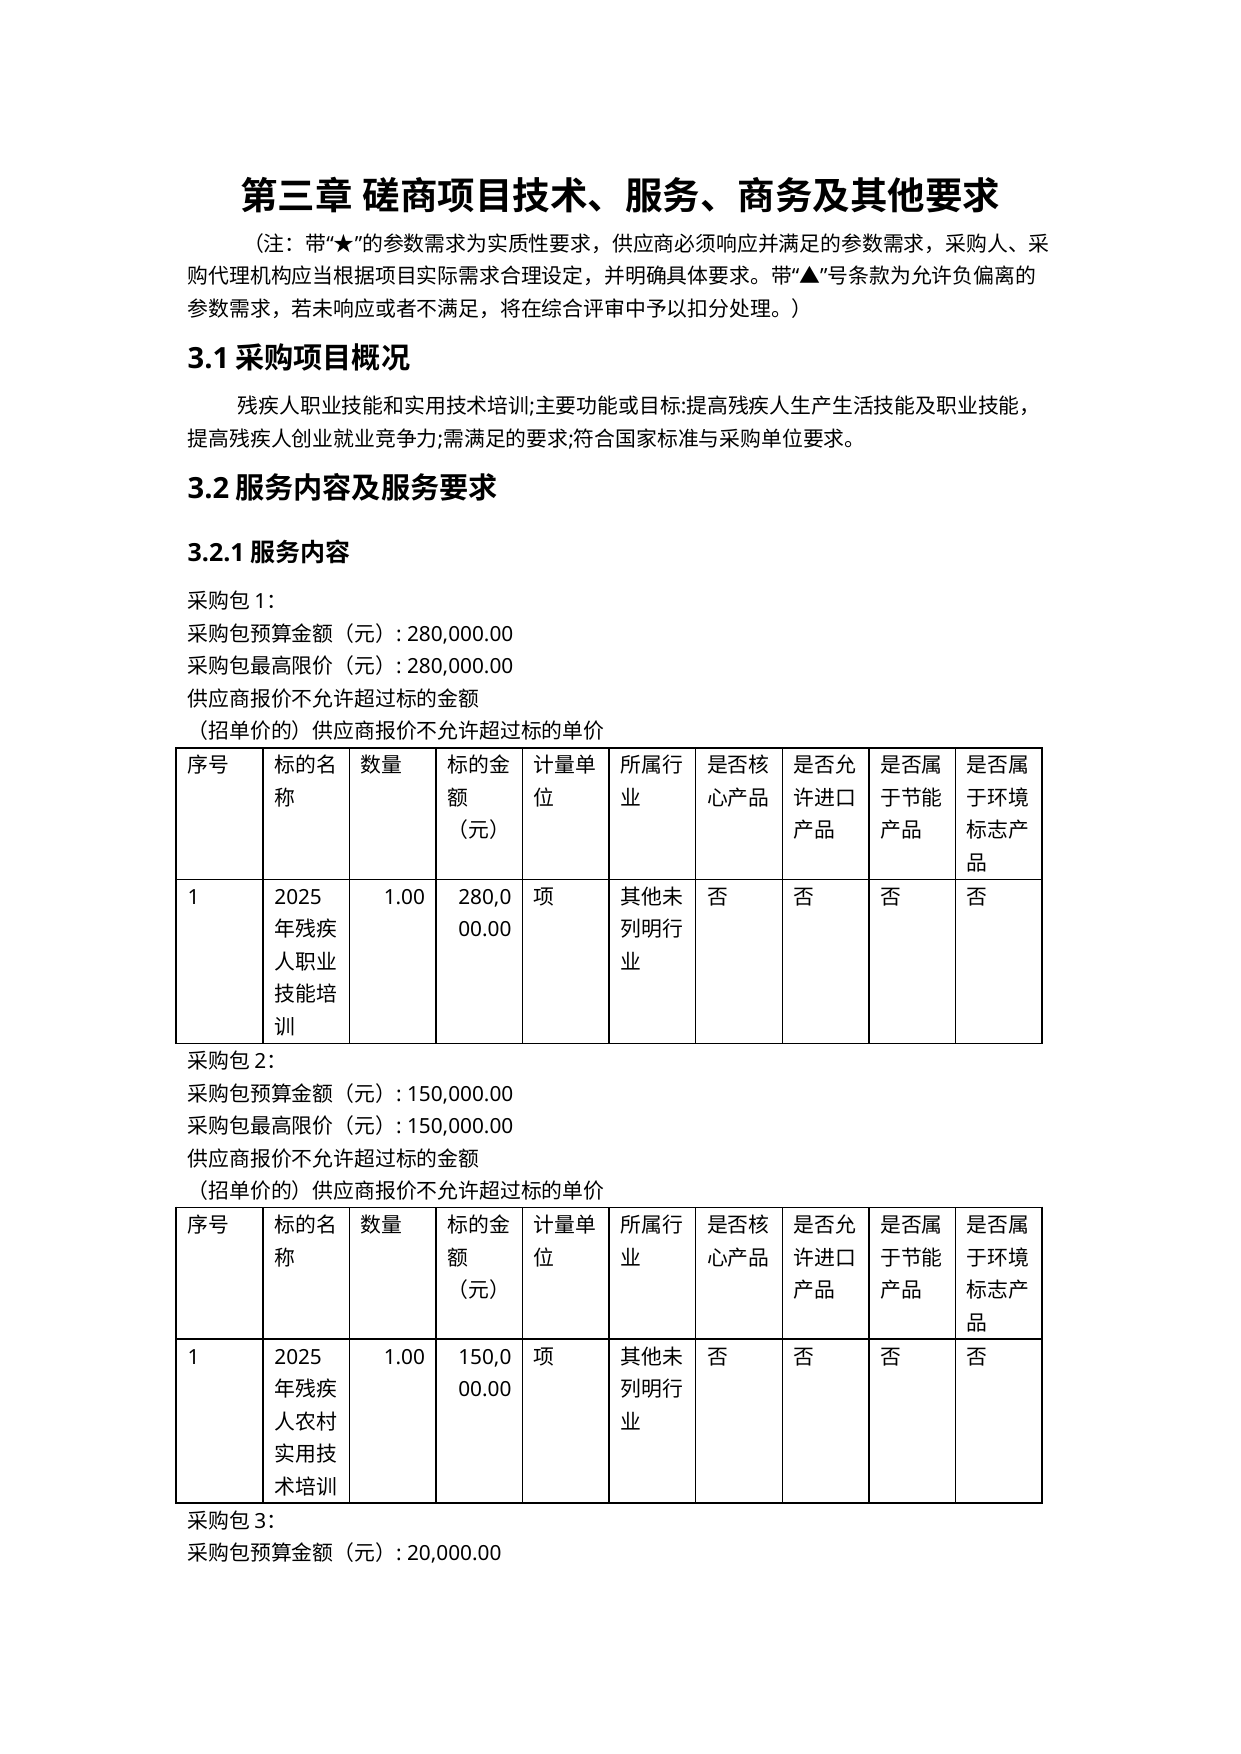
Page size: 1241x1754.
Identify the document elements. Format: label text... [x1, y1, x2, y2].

table_header 数量 [350, 1208, 435, 1338]
table_header 所属行业 [610, 1208, 695, 1338]
text 采购包最高限价（元）: 280,000.00 [187, 649, 1053, 682]
table_cell 1.00 [350, 880, 435, 1043]
table_cell 否 [696, 880, 782, 1043]
table_header 是否核心产品 [696, 749, 782, 878]
text 采购包1： [187, 584, 1053, 617]
table_cell 1 [177, 1340, 262, 1502]
table_cell 否 [870, 1340, 955, 1502]
text 采购包预算金额（元）: 150,000.00 [187, 1077, 1053, 1109]
table_header 计量单位 [523, 749, 608, 878]
table_header 标的名称 [264, 749, 349, 878]
text 供应商报价不允许超过标的金额 [187, 1142, 1053, 1174]
table_header 是否属于节能产品 [870, 749, 955, 878]
text 采购包预算金额（元）: 280,000.00 [187, 617, 1053, 649]
table_cell 2025年残疾人农村实用技术培训 [264, 1340, 349, 1502]
text 残疾人职业技能和实用技术培训;主要功能或目标:提高残疾人生产生活技能及职业技能，提高残疾人创业就业竞争力;需满足的要求;符合国家标准与采购单位要求。 [187, 389, 1053, 454]
table_cell 否 [783, 880, 868, 1043]
table_header 序号 [177, 749, 262, 878]
table_cell 150,000.00 [437, 1340, 522, 1502]
table_header 所属行业 [610, 749, 695, 878]
table_header 标的金额 （元） [437, 1208, 522, 1338]
text 采购包3： [187, 1504, 1053, 1536]
table_header 数量 [350, 749, 435, 878]
text 采购包最高限价（元）: 150,000.00 [187, 1109, 1053, 1142]
text （招单价的）供应商报价不允许超过标的单价 [187, 714, 1053, 747]
table_cell 1 [177, 880, 262, 1043]
table_header 序号 [177, 1208, 262, 1338]
table_cell 280,000.00 [437, 880, 522, 1043]
text 第三章 磋商项目技术、服务、商务及其他要求 [187, 162, 1053, 227]
text 3.1采购项目概况 [187, 324, 1053, 389]
table_cell 其他未列明行业 [610, 1340, 695, 1502]
table_cell 否 [783, 1340, 868, 1502]
text （注：带“★”的参数需求为实质性要求，供应商必须响应并满足的参数需求，采购人、采购代理机构应当根据项目实际需求合理设定，并明确具体要求。带“▲”号条款为允许负偏离的参数需求，若未响应或者不满足，将在综合评审中予以扣分处理。） [187, 227, 1053, 324]
text 3.2.1服务内容 [187, 519, 1053, 584]
table_cell 否 [956, 880, 1041, 1043]
table_header 标的金额 （元） [437, 749, 522, 878]
table_header 标的名称 [264, 1208, 349, 1338]
table_header 是否属于环境标志产品 [956, 749, 1041, 878]
text 供应商报价不允许超过标的金额 [187, 682, 1053, 714]
text 3.2服务内容及服务要求 [187, 454, 1053, 519]
table_header 是否允许进口产品 [783, 1208, 868, 1338]
table_header 是否属于环境标志产品 [956, 1208, 1041, 1338]
table_cell 其他未列明行业 [610, 880, 695, 1043]
table_cell 否 [870, 880, 955, 1043]
table_cell 2025年残疾人职业技能培训 [264, 880, 349, 1043]
table_cell 项 [523, 880, 608, 1043]
table_header 计量单位 [523, 1208, 608, 1338]
table_cell 1.00 [350, 1340, 435, 1502]
table_header 是否允许进口产品 [783, 749, 868, 878]
table_header 是否属于节能产品 [870, 1208, 955, 1338]
table_cell 否 [956, 1340, 1041, 1502]
table_cell 否 [696, 1340, 782, 1502]
text 采购包2： [187, 1044, 1053, 1077]
text 采购包预算金额（元）: 20,000.00 [187, 1536, 1053, 1569]
table_cell 项 [523, 1340, 608, 1502]
table_header 是否核心产品 [696, 1208, 782, 1338]
text （招单价的）供应商报价不允许超过标的单价 [187, 1174, 1053, 1207]
